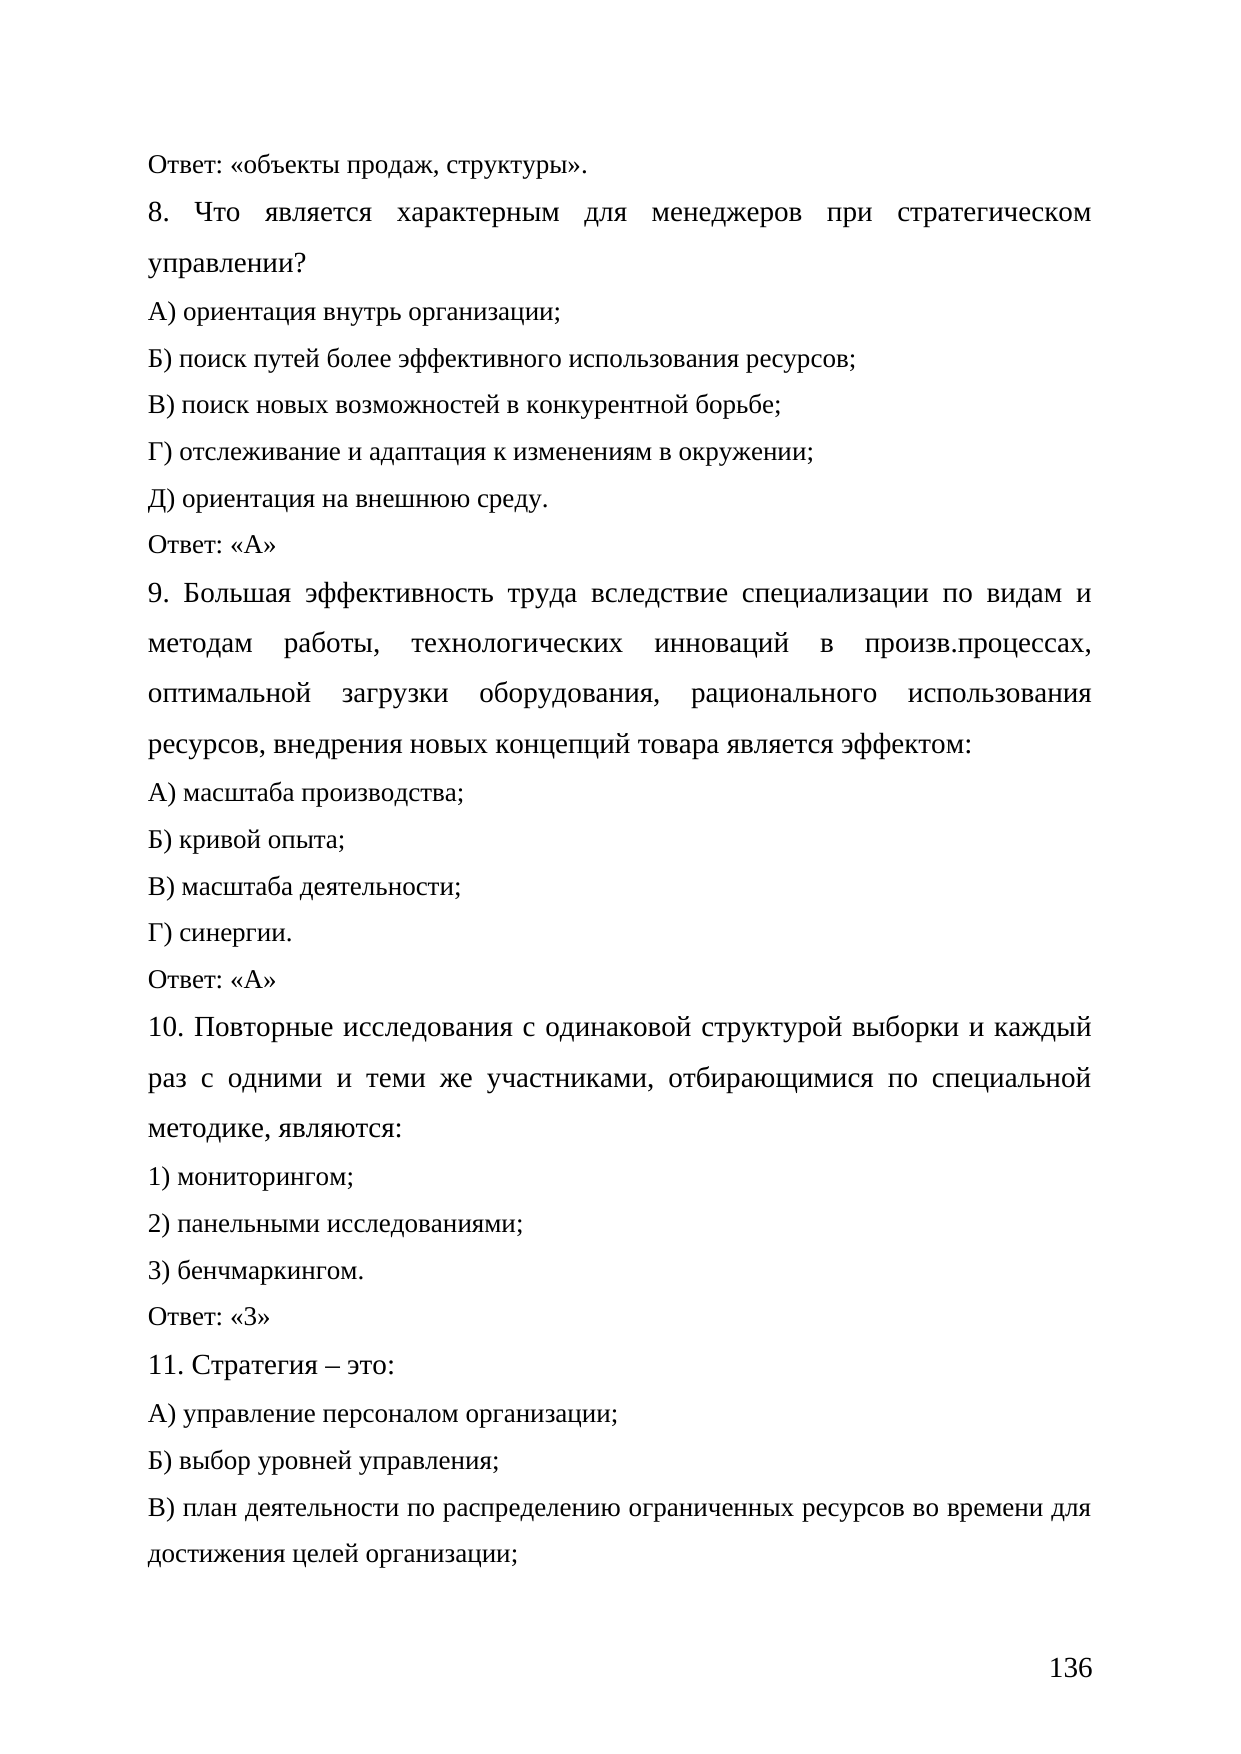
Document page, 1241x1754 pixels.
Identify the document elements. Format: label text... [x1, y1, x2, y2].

text Ответ: «объекты продаж, структуры». [148, 148, 1092, 179]
text В) масштаба деятельности; [148, 869, 1092, 901]
text Ответ: «3» [148, 1301, 1092, 1332]
text 11. Стратегия – это: [148, 1347, 1092, 1381]
text А) масштаба производства; [148, 776, 1092, 807]
text 3) бенчмаркингом. [148, 1254, 1092, 1285]
text 2) панельными исследованиями; [148, 1207, 1092, 1238]
text Д) ориентация на внешнюю среду. [148, 482, 1092, 513]
text В) поиск новых возможностей в конкурентной борьбе; [148, 388, 1092, 419]
text Ответ: «А» [148, 528, 1092, 559]
text Г) отслеживание и адаптация к изменениям в окружении; [148, 435, 1092, 466]
text В) план деятельности по распределению ограниченных ресурсов во времени для достижения целей организации; [148, 1491, 1092, 1569]
text 9. Большая эффективность труда вследствие специализации по видам и методам работы, технологических инноваций в произв.процессах, оптимальной загрузки оборудования, рационального использования ресурсов, внедрения новых концепций товара является эффектом: [148, 575, 1092, 759]
text Б) выбор уровней управления; [148, 1444, 1092, 1475]
text Б) поиск путей более эффективного использования ресурсов; [148, 342, 1092, 373]
text 8. Что является характерным для менеджеров при стратегическом управлении? [148, 194, 1092, 278]
text А) управление персоналом организации; [148, 1397, 1092, 1429]
text 10. Повторные исследования с одинаковой структурой выборки и каждый раз с одними и теми же участниками, отбирающимися по специальной методике, являются: [148, 1009, 1092, 1144]
text 1) мониторингом; [148, 1161, 1092, 1192]
text Г) синергии. [148, 916, 1092, 947]
text Б) кривой опыта; [148, 823, 1092, 854]
text А) ориентация внутрь организации; [148, 295, 1092, 326]
text Ответ: «А» [148, 963, 1092, 994]
